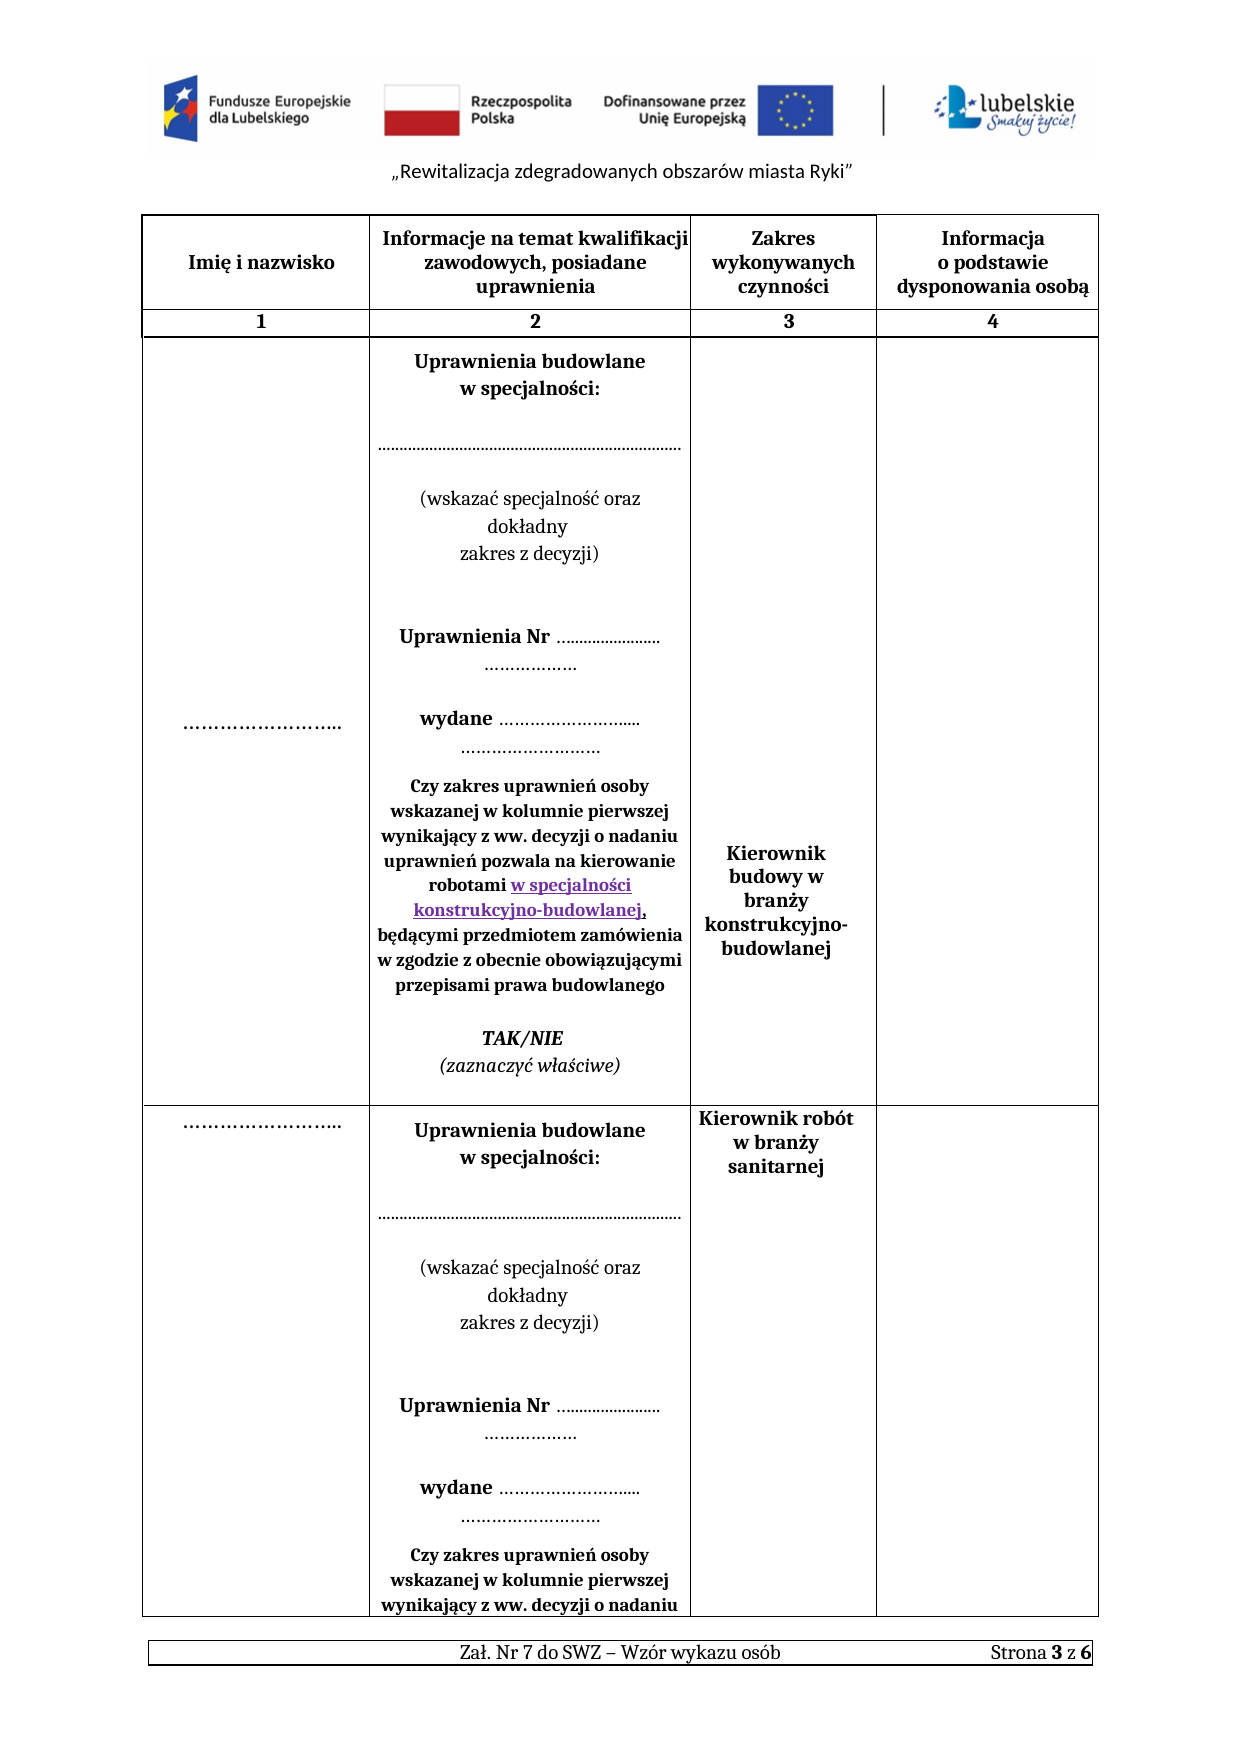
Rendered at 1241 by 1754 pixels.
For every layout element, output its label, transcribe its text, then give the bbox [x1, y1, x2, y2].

table_cell Kierownik robót w branży sanitarnej [691, 1106, 876, 1616]
table_header Informacje na temat kwalifikacji zawodowych, posiadane uprawnienia [370, 216, 690, 309]
table_cell 4 [877, 310, 1098, 336]
picture [147, 59, 1093, 159]
table_cell [877, 1106, 1098, 1616]
table_cell Uprawnienia budowlane w specjalności: ....................................................................... (wskazać specjalność oraz dokładny zakres z decyzji) Uprawnienia Nr ….....................……………… wydane ……………………....……………………… Czy zakres uprawnień osoby wskazanej w kolumnie pierwszej wynikający z ww. decyzji o nadaniu uprawnień pozwala na kierowanie robotami w specjalności konstrukcyjno-budowlanej, będącymi przedmiotem zamówienia w zgodzie z obecnie obowiązującymi przepisami prawa budowlanego TAK/NIE (zaznaczyć właściwe) [370, 338, 690, 1105]
table_header Informacja o podstawie dysponowania osobą [877, 215, 1098, 309]
table_cell …………………….. [143, 1106, 369, 1616]
table_cell 2 [370, 310, 690, 336]
table_cell 3 [691, 310, 876, 336]
table_cell …………………….. [143, 337, 369, 1105]
table_header Zakres wykonywanych czynności [691, 216, 876, 309]
table_cell Kierownik budowy w branży konstrukcyjno-budowlanej [691, 338, 876, 1105]
table_cell [877, 338, 1098, 1105]
table_header Imię i nazwisko [143, 216, 369, 309]
table_cell 1 [143, 310, 369, 336]
